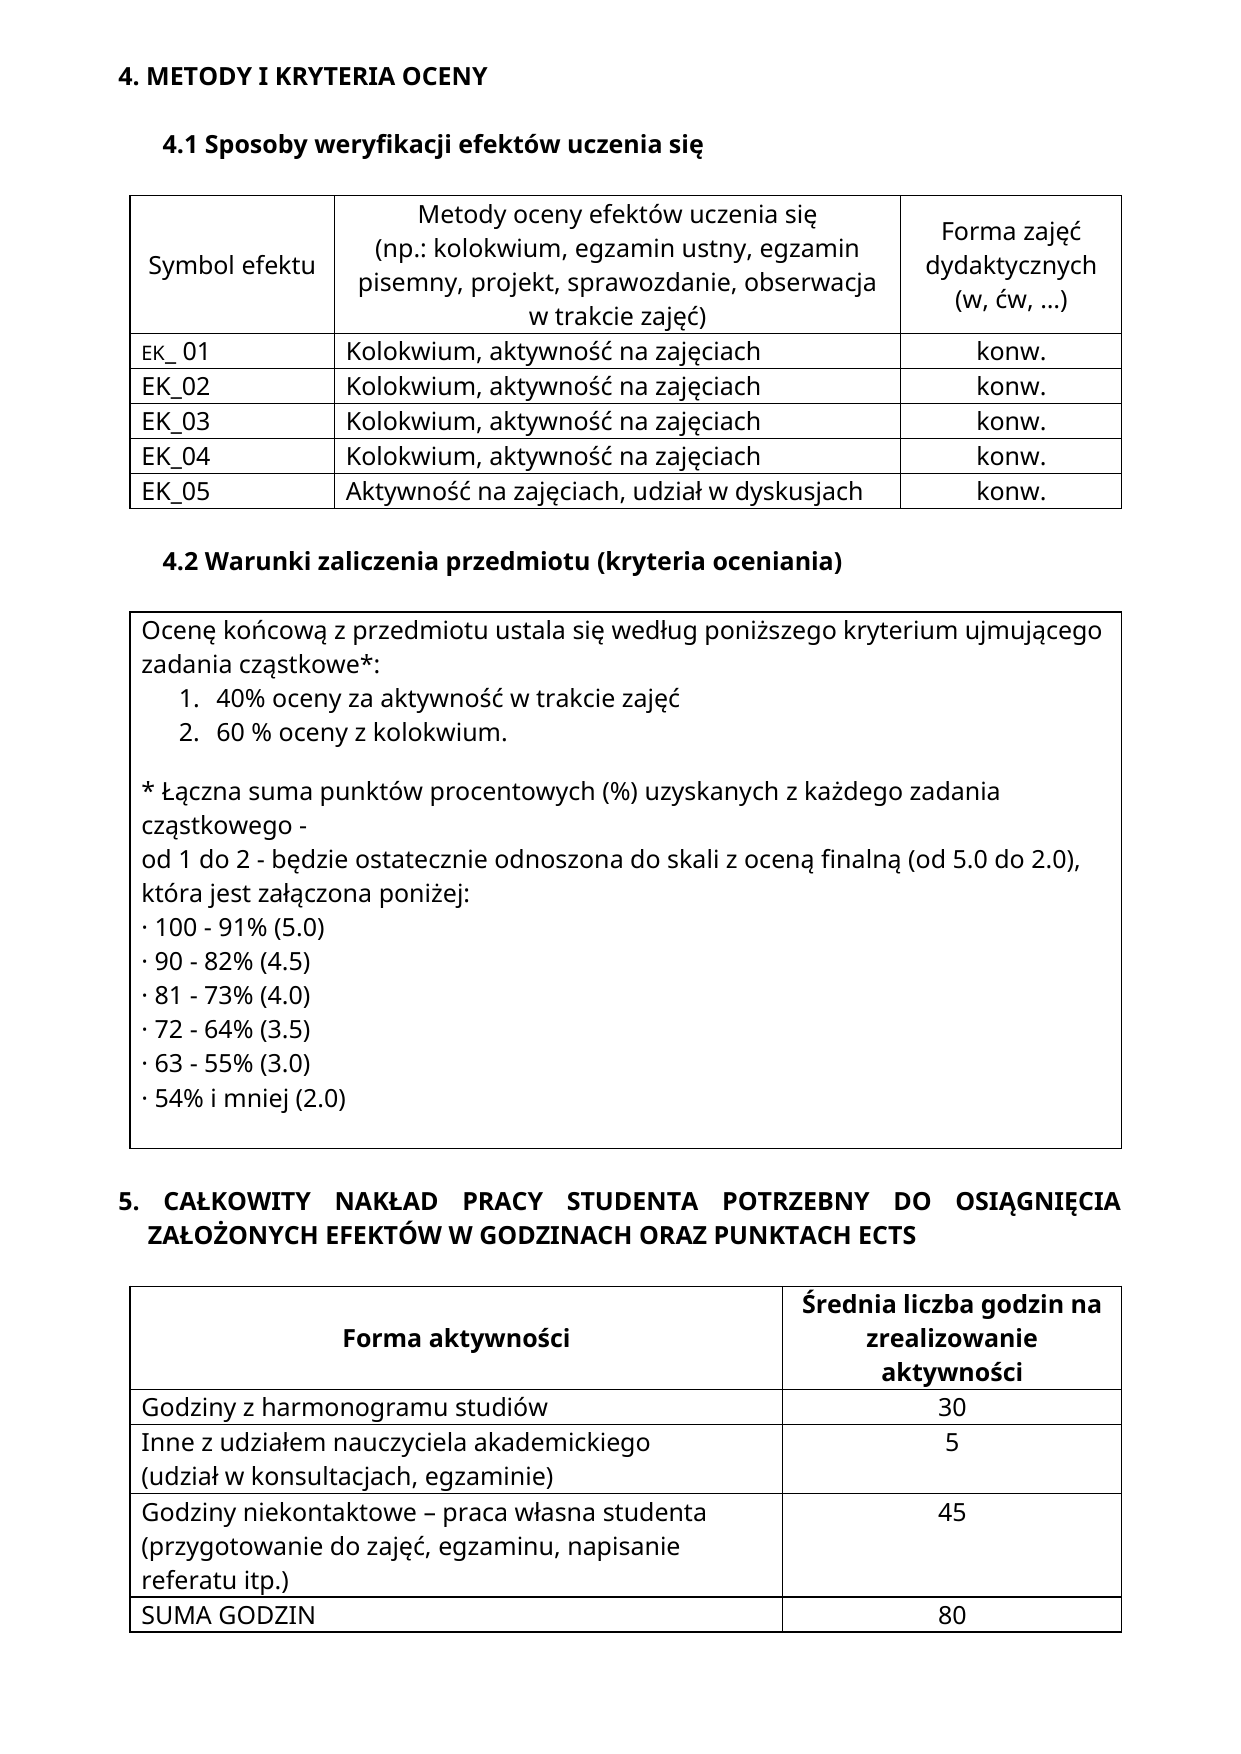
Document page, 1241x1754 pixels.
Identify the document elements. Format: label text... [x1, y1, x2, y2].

table_header Ocenę końcową z przedmiotu ustala się według poniższego kryterium ujmującego zadania cząstkowe*: 40% oceny za aktywność w trakcie zajęć 60 % oceny z kolokwium. * Łączna suma punktów procentowych (%) uzyskanych z każdego zadania cząstkowego - od 1 do 2 - będzie ostatecznie odnoszona do skali z oceną finalną (od 5.0 do 2.0), która jest załączona poniżej: · 100 - 91% (5.0) · 90 - 82% (4.5) · 81 - 73% (4.0) · 72 - 64% (3.5) · 63 - 55% (3.0) · 54% i mniej (2.0) [131, 613, 1121, 1148]
table_cell konw. [901, 369, 1121, 403]
table_cell konw. [901, 404, 1121, 438]
table_cell Kolokwium, aktywność na zajęciach [335, 404, 900, 438]
table_header Forma aktywności [131, 1287, 782, 1389]
table_cell konw. [901, 474, 1121, 508]
table_cell Kolokwium, aktywność na zajęciach [335, 369, 900, 403]
text 4.2 Warunki zaliczenia przedmiotu (kryteria oceniania) [162, 543, 1122, 577]
table_cell Inne z udziałem nauczyciela akademickiego (udział w konsultacjach, egzaminie) [131, 1425, 782, 1493]
table_cell EK_04 [131, 439, 334, 473]
table_cell konw. [901, 439, 1121, 473]
table_header Średnia liczba godzin na zrealizowanie aktywności [783, 1287, 1121, 1389]
table_cell EK_02 [131, 369, 334, 403]
table_cell 5 [783, 1425, 1121, 1493]
text 4.1 Sposoby weryfikacji efektów uczenia się [162, 127, 1122, 161]
table_cell ek_ 01 [131, 334, 334, 368]
table_cell EK_05 [131, 474, 334, 508]
text 4. METODY I KRYTERIA OCENY [118, 59, 1122, 93]
table_cell Godziny z harmonogramu studiów [131, 1390, 782, 1424]
table_cell 45 [783, 1494, 1121, 1596]
table_cell 80 [783, 1598, 1121, 1631]
table_cell konw. [901, 334, 1121, 368]
table_cell Kolokwium, aktywność na zajęciach [335, 439, 900, 473]
table_cell Godziny niekontaktowe – praca własna studenta (przygotowanie do zajęć, egzaminu, napisanie referatu itp.) [131, 1494, 782, 1596]
text 5. CAŁKOWITY NAKŁAD PRACY STUDENTA POTRZEBNY DO OSIĄGNIĘCIA ZAŁOŻONYCH EFEKTÓW W GODZINACH ORAZ PUNKTACH ECTS [118, 1183, 1122, 1252]
table_header Forma zajęć dydaktycznych (w, ćw, …) [901, 196, 1121, 333]
table_cell Kolokwium, aktywność na zajęciach [335, 334, 900, 368]
table_cell Aktywność na zajęciach, udział w dyskusjach [335, 474, 900, 508]
table_header Metody oceny efektów uczenia się (np.: kolokwium, egzamin ustny, egzamin pisemny, projekt, sprawozdanie, obserwacja w trakcie zajęć) [335, 196, 900, 333]
table_header Symbol efektu [131, 196, 334, 333]
table_cell 30 [783, 1390, 1121, 1424]
table_cell EK_03 [131, 404, 334, 438]
table_cell SUMA GODZIN [131, 1598, 782, 1631]
